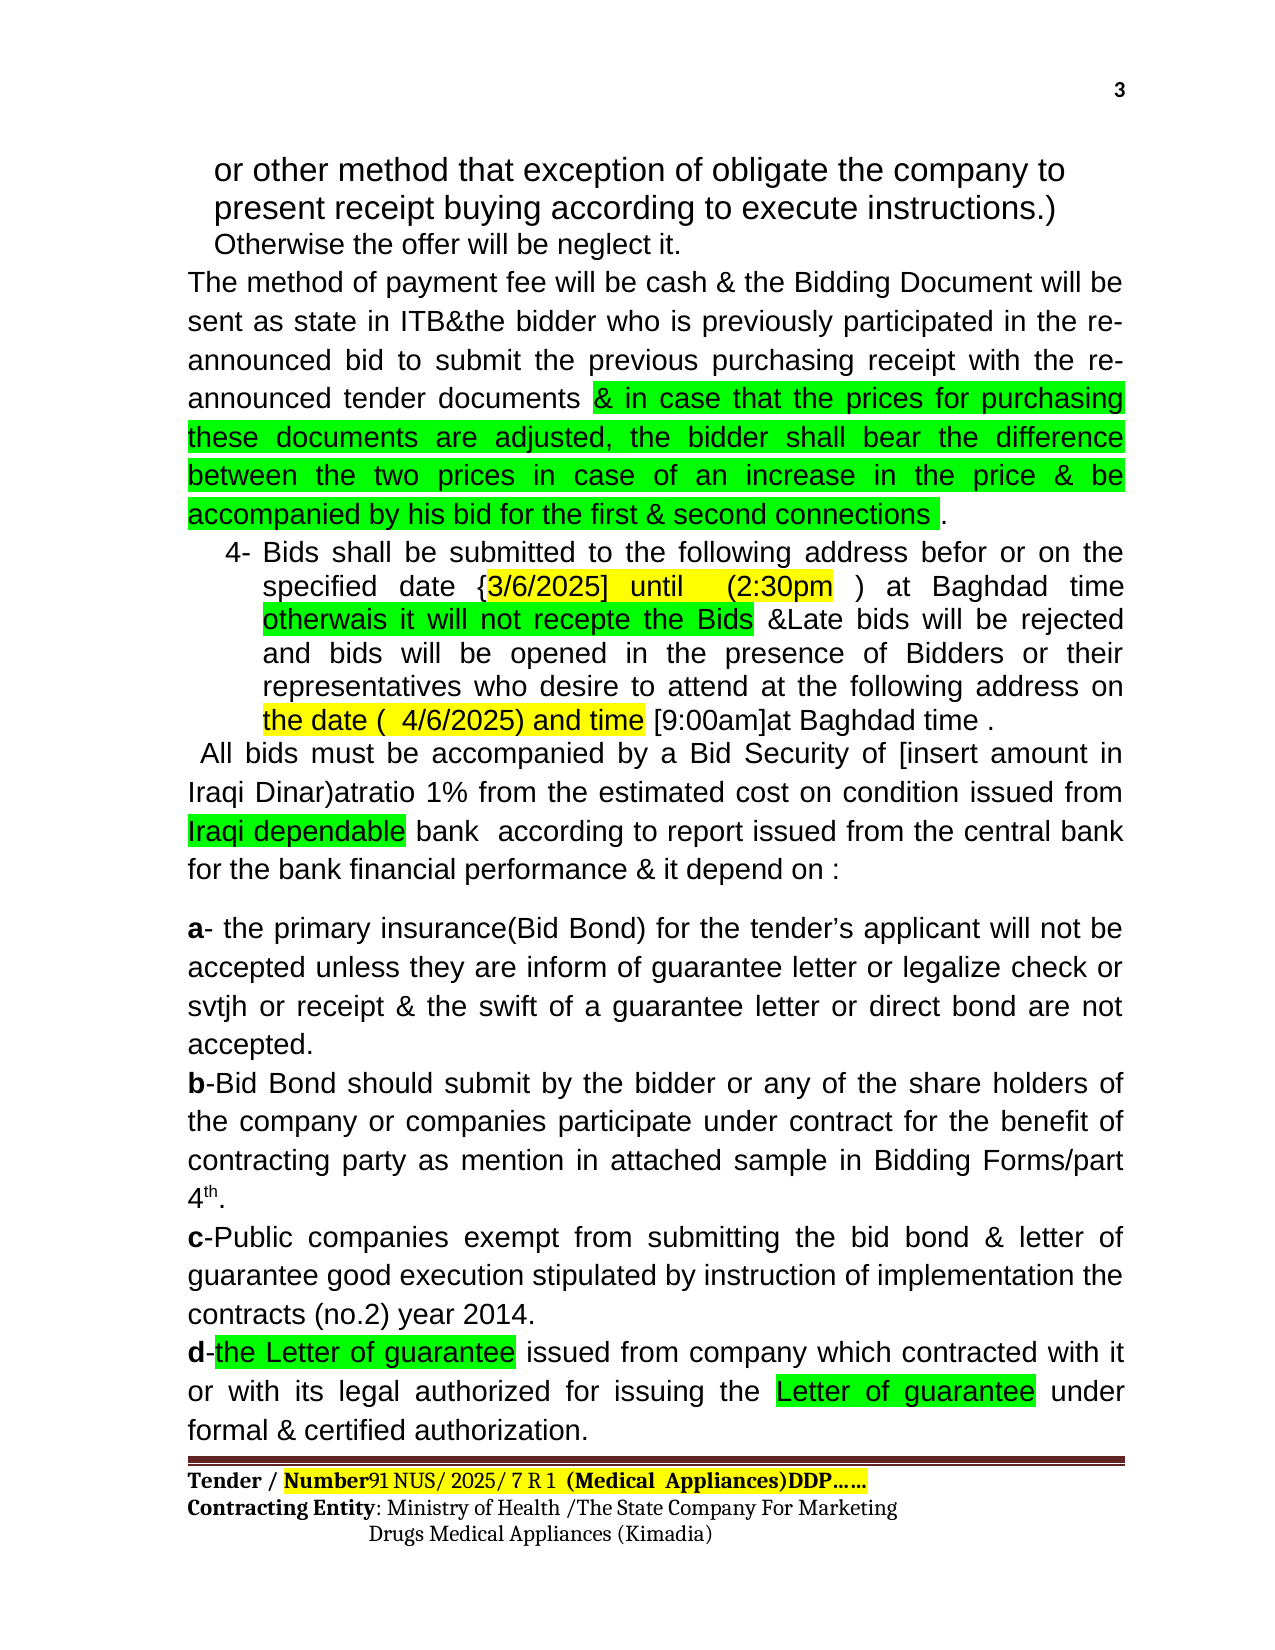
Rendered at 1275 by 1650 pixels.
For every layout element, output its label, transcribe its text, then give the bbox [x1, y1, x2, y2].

text a- the primary insurance(Bid Bond) for the tender’s applicant will not be accepted unless they are inform of guarantee letter or legalize check or svtjh or receipt & the swift of a guarantee letter or direct bond are not accepted. [187, 911, 1125, 1061]
text All bids must be accompanied by a Bid Security of [insert amount in Iraqi Dinar)atratio 1% from the estimated cost on condition issued from Iraqi dependable bank according to report issued from the central bank for the bank financial performance & it depend on : [187, 736, 1125, 886]
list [176, 150, 1099, 227]
text d-the Letter of guarantee issued from company which contracted with it or with its legal authorized for issuing the Letter of guarantee under formal & certified authorization. [187, 1335, 1125, 1446]
text c-Public companies exempt from submitting the bid bond & letter of guarantee good execution stipulated by instruction of implementation the contracts (no.2) year 2014. [187, 1220, 1125, 1330]
text The method of payment fee will be cash & the Bidding Document will be sent as state in ITB&the bidder who is previously participated in the re-announced bid to submit the previous purchasing receipt with the re-announced tender documents & in case that the prices for purchasing these documents are adjusted, the bidder shall bear the difference between the two prices in case of an increase in the price & be accompanied by his bid for the first & second connections . [187, 433, 1125, 530]
text The method of payment fee will be cash & the Bidding Document will be sent as state in ITB&the bidder who is previously participated in the re-announced bid to submit the previous purchasing receipt with the re-announced tender documents & in case that the prices for purchasing these documents are adjusted, the bidder shall bear the difference between the two prices in case of an increase in the price & be accompanied by his bid for the first & second connections . [187, 265, 1125, 432]
text Otherwise the offer will be neglect it. [214, 227, 1099, 260]
text b-Bid Bond should submit by the bidder or any of the share holders of the company or companies participate under contract for the benefit of contracting party as mention in attached sample in Bidding Forms/part 4th. [187, 1066, 1125, 1215]
list Bids shall be submitted to the following address befor or on the specified date {3/6/2025] until (2:30pm ) at Baghdad time otherwais it will not recepte the Bids &Late bids will be rejected and bids will be opened in the presence of Bidders or their representatives who desire to attend at the following address on the date ( 4/6/2025) and time [9:00am]at Baghdad time . [225, 535, 1125, 736]
